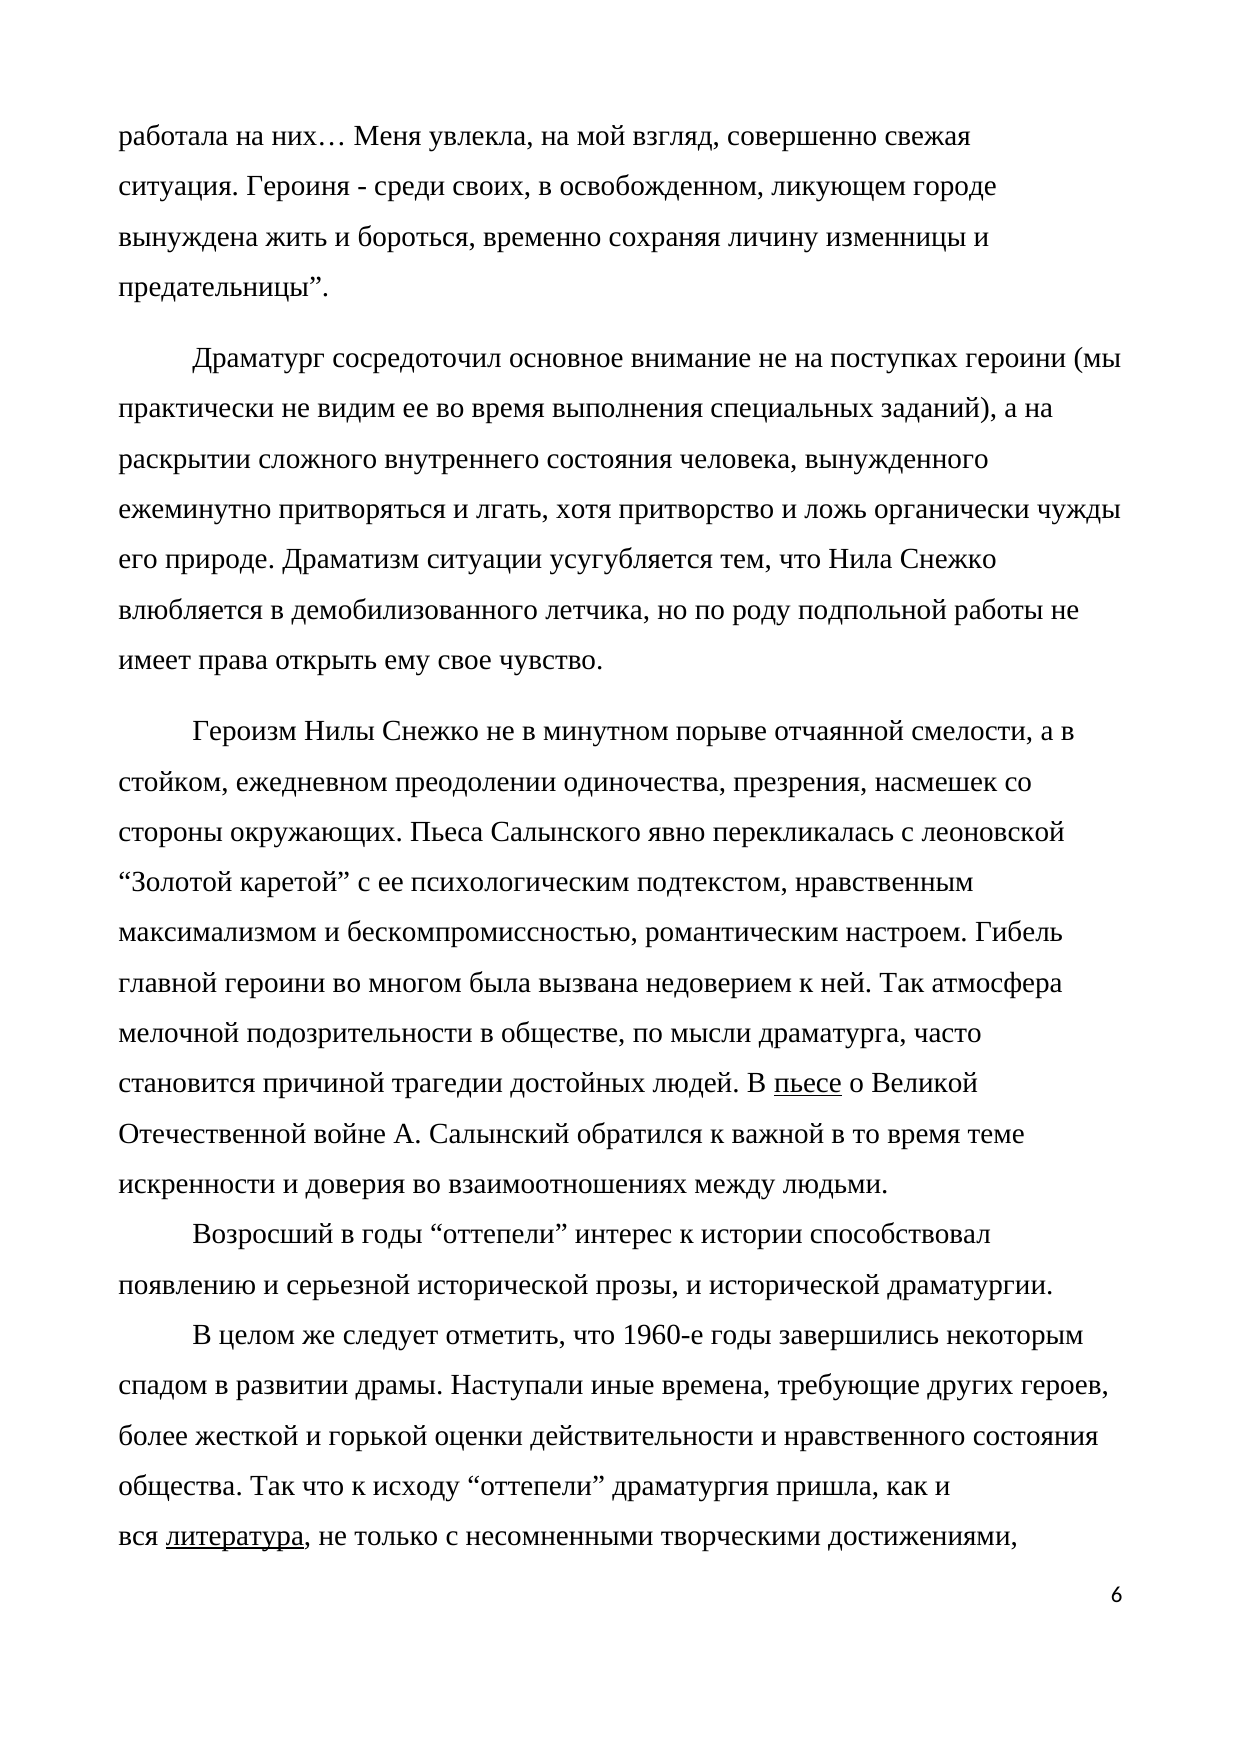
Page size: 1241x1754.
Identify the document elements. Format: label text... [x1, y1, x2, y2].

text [118, 118, 1122, 303]
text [118, 1317, 1122, 1552]
text Драматург сосредоточил основное внимание не на поступках героини (мы практически не видим ее во время выполнения специальных заданий), а на раскрытии сложного внутреннего состояния человека, вынужденного ежеминутно притворяться и лгать, хотя притворство и ложь органически чужды его природе. Драматизм ситуации усугубляется тем, что Нила Снежко влюбляется в демобилизованного летчика, но по роду подпольной работы не имеет права открыть ему свое чувство. [118, 340, 1122, 676]
text Возросший в годы “оттепели” интерес к истории способствовал появлению и серьезной исторической прозы, и исторической драматургии. [118, 1216, 1122, 1300]
text Героизм Нилы Снежко не в минутном порыве отчаянной смелости, а в стойком, ежедневном преодолении одиночества, презрения, насмешек со стороны окружающих. Пьеса Салынского явно перекликалась с леоновской “Золотой каретой” с ее психологическим подтекстом, нравственным максимализмом и бескомпромиссностью, романтическим настроем. Гибель главной героини во многом была вызвана недоверием к ней. Так атмосфера мелочной подозрительности в обществе, по мысли драматурга, часто становится причиной трагедии достойных людей. В пьесе о Великой Отечественной войне А. Салынский обратился к важной в то время теме искренности и доверия во взаимоотношениях между людьми. [118, 713, 1122, 1200]
